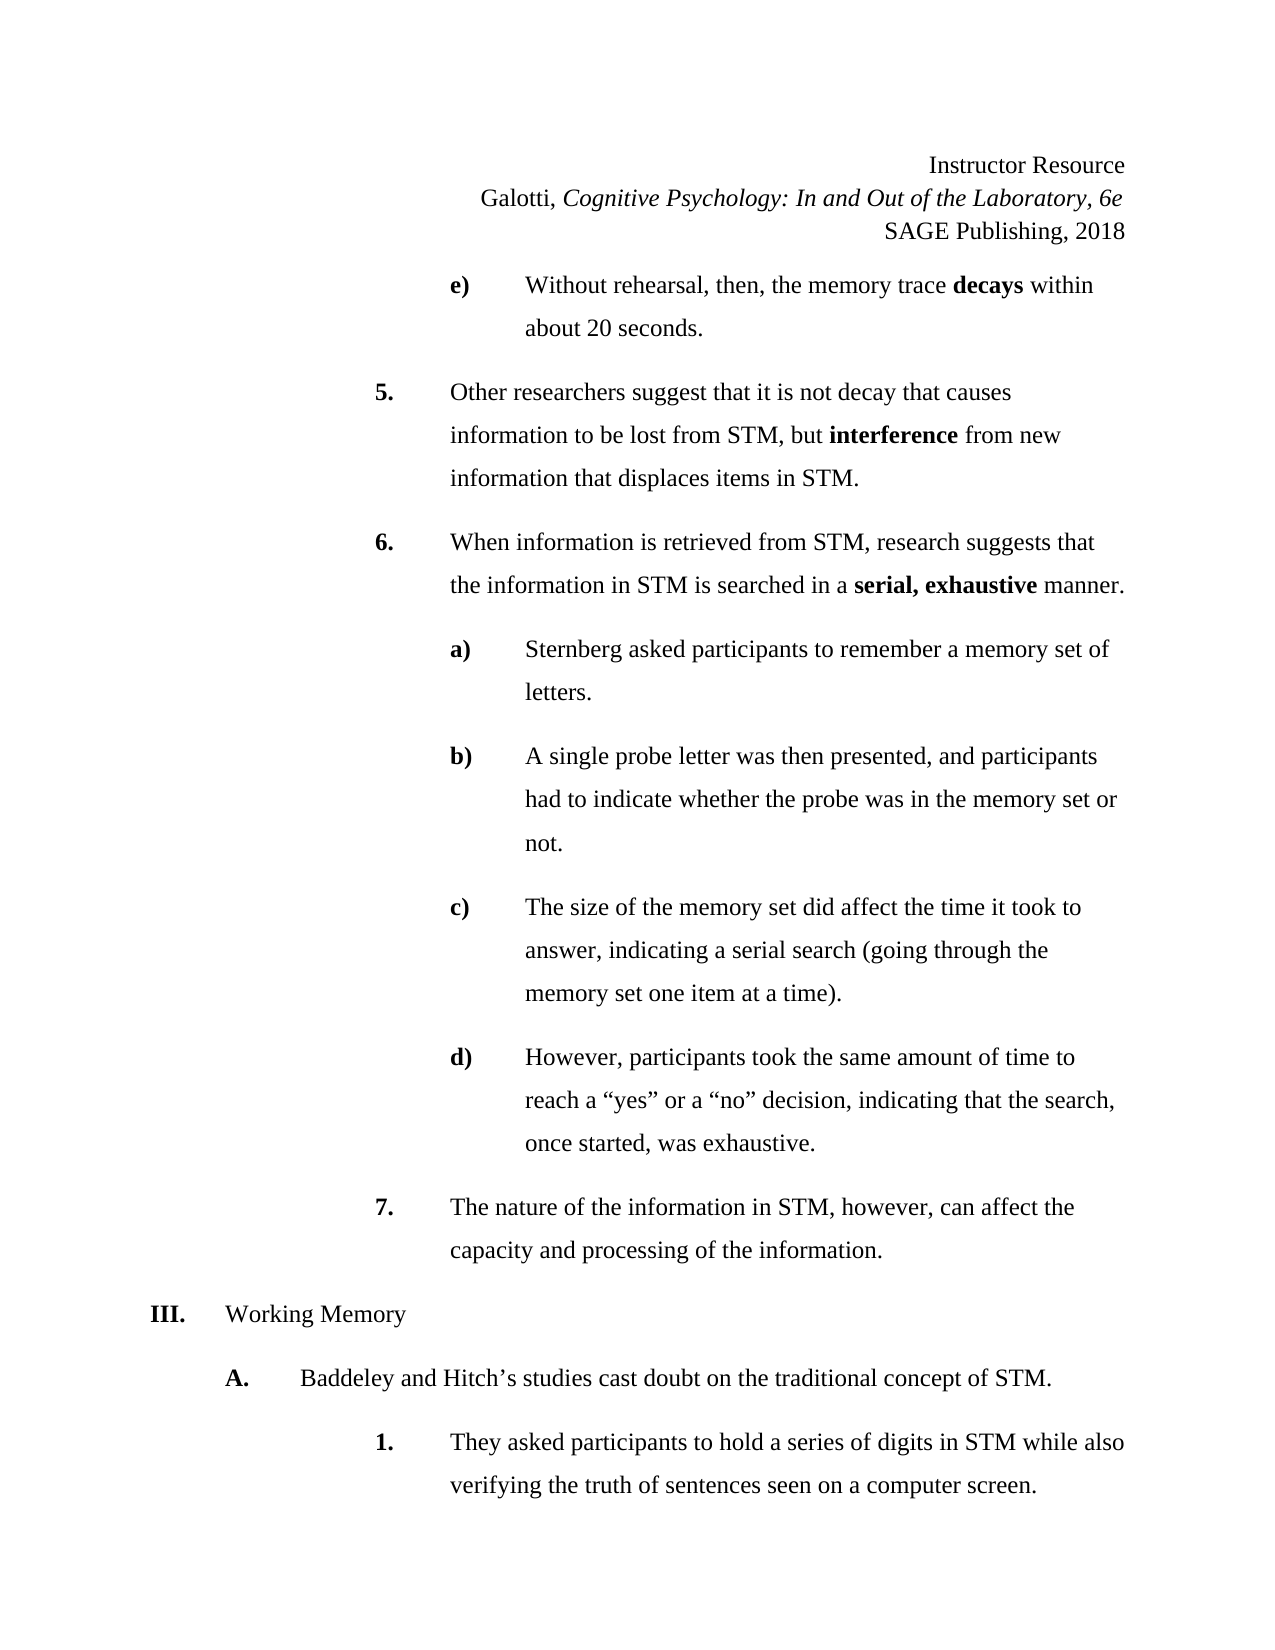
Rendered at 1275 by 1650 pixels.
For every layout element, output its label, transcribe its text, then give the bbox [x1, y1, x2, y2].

list 5. Other researchers suggest that it is not decay that causes information to be lost from STM, but interference from new information that displaces items in STM. [375, 377, 1125, 492]
list 7. The nature of the information in STM, however, can affect the capacity and processing of the information. [375, 1192, 1125, 1264]
list a) Sternberg asked participants to remember a memory set of letters. [450, 634, 1125, 706]
list A. Baddeley and Hitch’s studies cast doubt on the traditional concept of STM. [225, 1363, 1125, 1392]
list 1. They asked participants to hold a series of digits in STM while also verifying the truth of sentences seen on a computer screen. [375, 1427, 1125, 1499]
list d) However, participants took the same amount of time to reach a “yes” or a “no” decision, indicating that the search, once started, was exhaustive. [450, 1042, 1125, 1157]
list b) A single probe letter was then presented, and participants had to indicate whether the probe was in the memory set or not. [450, 741, 1125, 856]
list III. Working Memory [150, 1299, 1125, 1328]
list 6. When information is retrieved from STM, research suggests that the information in STM is searched in a serial, exhaustive manner. [375, 527, 1125, 599]
list c) The size of the memory set did affect the time it took to answer, indicating a serial search (going through the memory set one item at a time). [450, 892, 1125, 1007]
list e) Without rehearsal, then, the memory trace decays within about 20 seconds. [450, 270, 1125, 342]
